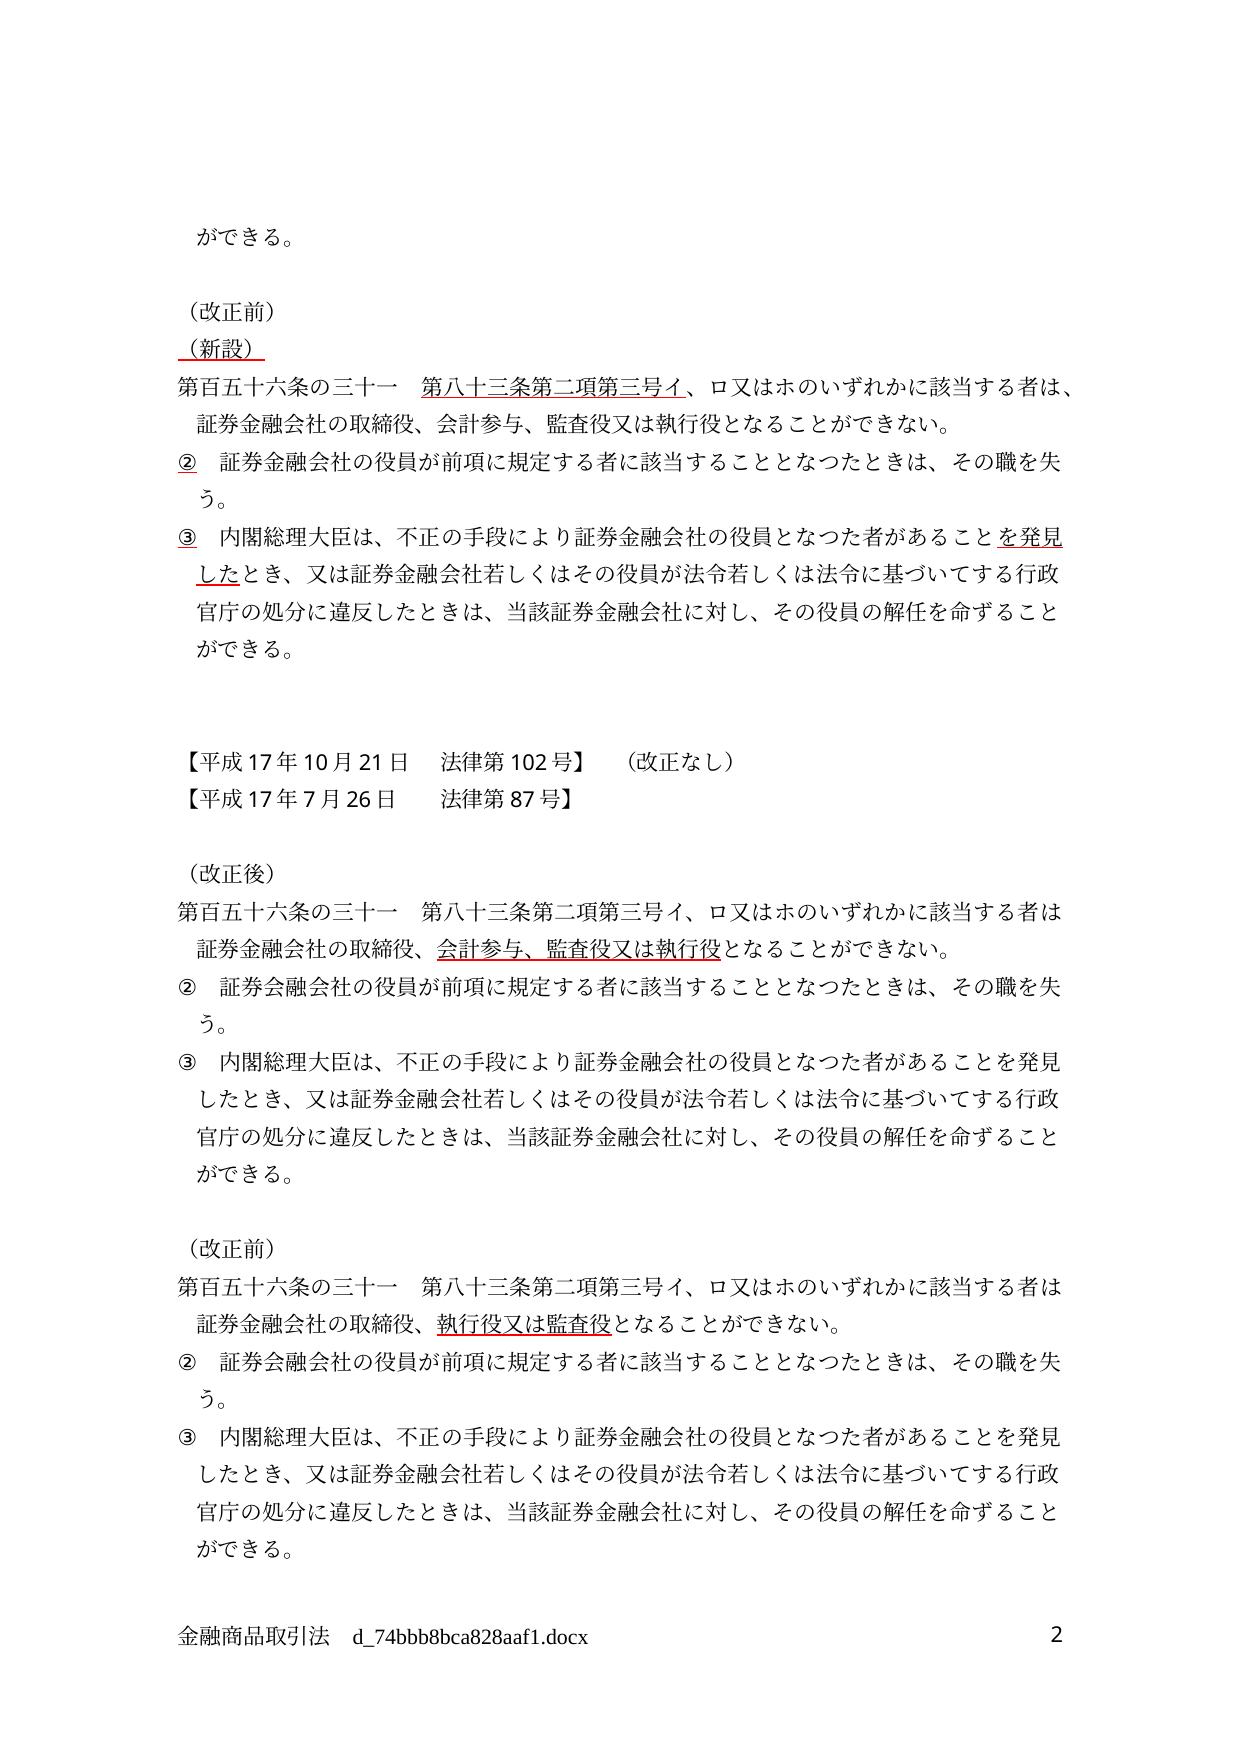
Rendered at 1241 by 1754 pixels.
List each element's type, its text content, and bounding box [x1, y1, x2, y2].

text 【平成17年7月26日 法律第87号】 [177, 779, 1063, 817]
text （新設） [177, 329, 1063, 367]
text 第百五十六条の三十一 第八十三条第二項第三号イ、ロ又はホのいずれかに該当する者は、証券金融会社の取締役、会計参与、監査役又は執行役となることができない。 [177, 367, 1063, 442]
text 【平成17年10月21日 法律第102号】 （改正なし） [177, 742, 1063, 779]
text ② 証券会融会社の役員が前項に規定する者に該当することとなつたときは、その職を失う。 [177, 967, 1063, 1042]
text ③ 内閣総理大臣は、不正の手段により証券金融会社の役員となつた者があることを発見したとき、又は証券金融会社若しくはその役員が法令若しくは法令に基づいてする行政官庁の処分に違反したときは、当該証券金融会社に対し、その役員の解任を命ずることができる。 [177, 1042, 1063, 1192]
text ③ 内閣総理大臣は、不正の手段により証券金融会社の役員となつた者があることを発見したとき、又は証券金融会社若しくはその役員が法令若しくは法令に基づいてする行政官庁の処分に違反したときは、当該証券金融会社に対し、その役員の解任を命ずることができる。 [177, 1417, 1063, 1567]
text （改正後） [177, 854, 1063, 892]
text 第百五十六条の三十一 第八十三条第二項第三号イ、ロ又はホのいずれかに該当する者は、証券金融会社の取締役、会計参与、監査役又は執行役となることができない。 [177, 892, 1063, 967]
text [177, 217, 1063, 254]
text ② 証券金融会社の役員が前項に規定する者に該当することとなつたときは、その職を失う。 [177, 442, 1063, 517]
text 第百五十六条の三十一 第八十三条第二項第三号イ、ロ又はホのいずれかに該当する者は、証券金融会社の取締役、執行役又は監査役となることができない。 [177, 1267, 1063, 1342]
text ② 証券会融会社の役員が前項に規定する者に該当することとなつたときは、その職を失う。 [177, 1342, 1063, 1417]
text （改正前） [177, 1229, 1063, 1267]
text （改正前） [177, 292, 1063, 329]
text ③ 内閣総理大臣は、不正の手段により証券金融会社の役員となつた者があることを発見したとき、又は証券金融会社若しくはその役員が法令若しくは法令に基づいてする行政官庁の処分に違反したときは、当該証券金融会社に対し、その役員の解任を命ずることができる。 [177, 517, 1063, 667]
